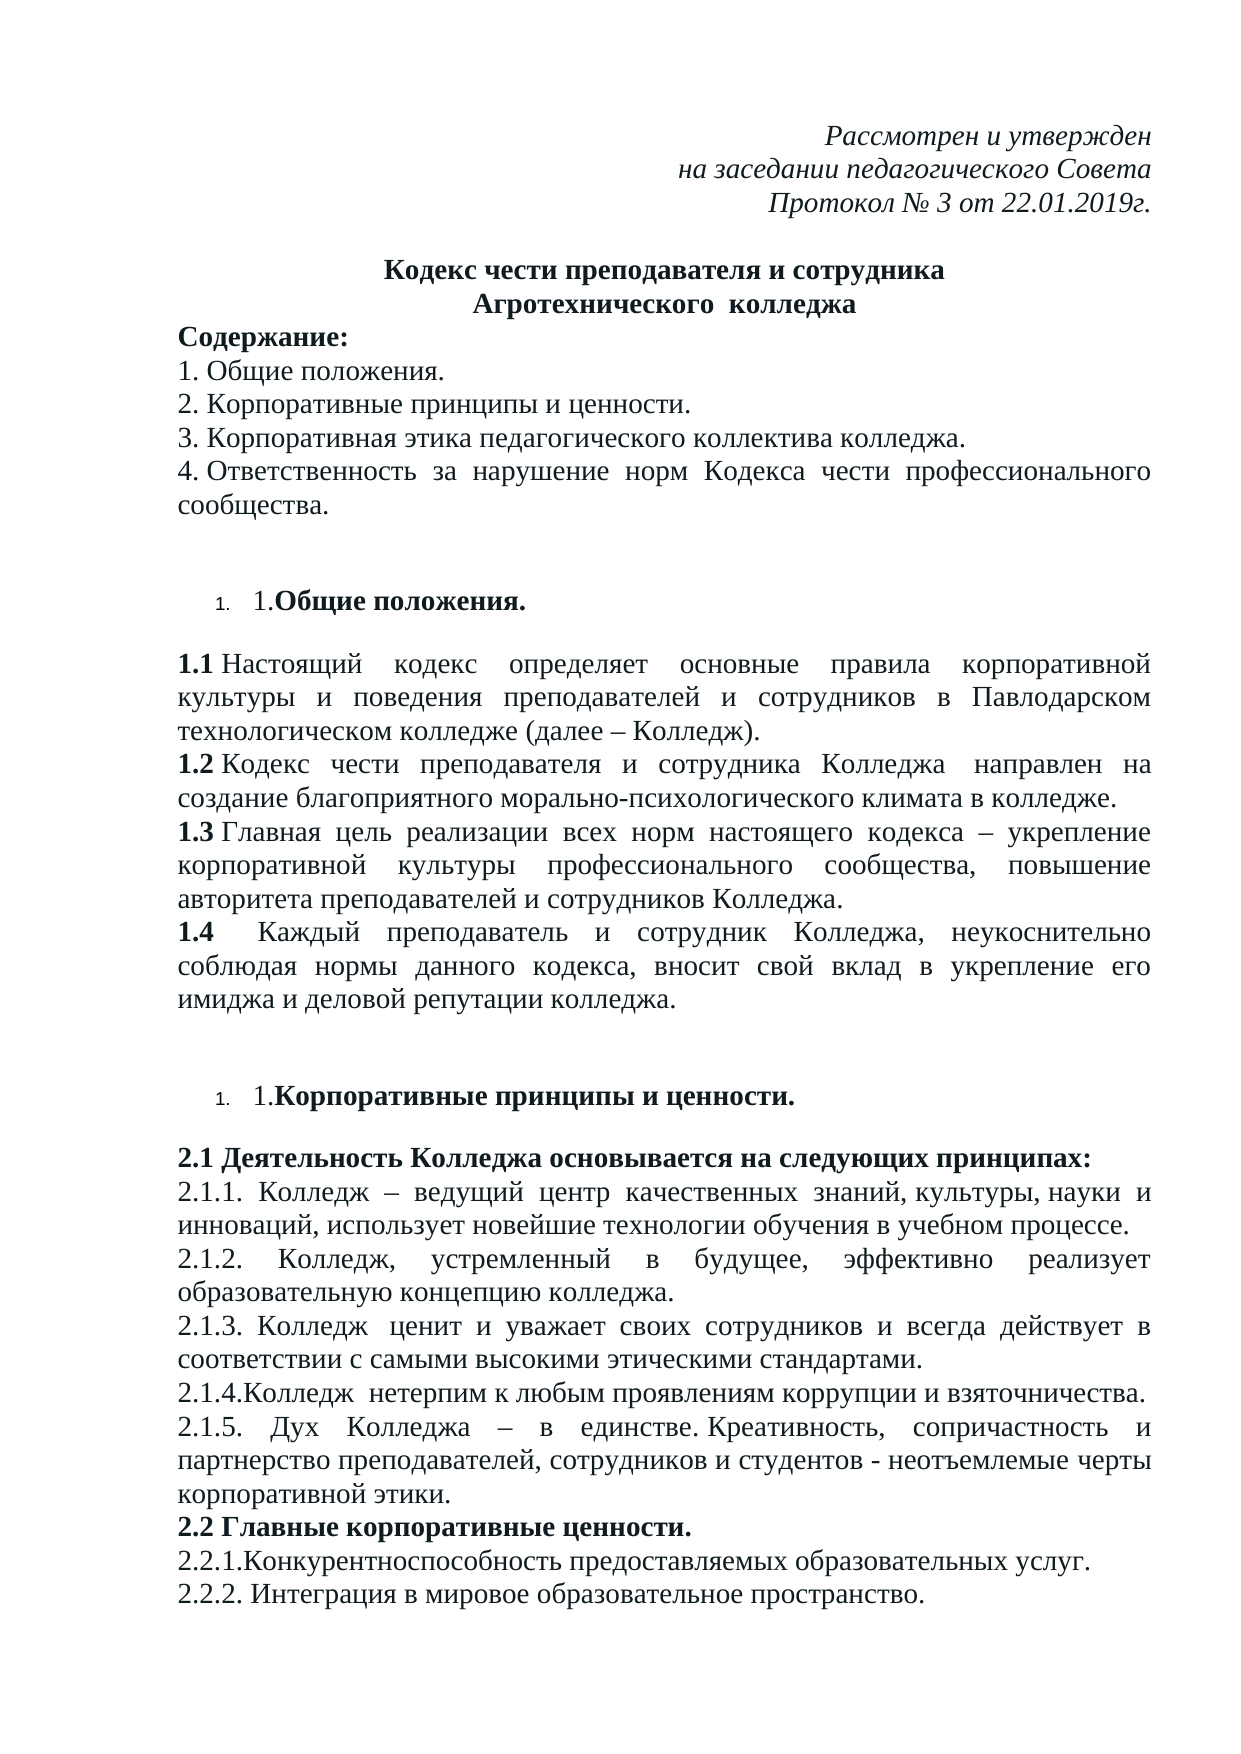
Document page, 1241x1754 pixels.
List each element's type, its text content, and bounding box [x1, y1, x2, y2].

text 2.1.4.Колледж нетерпим к любым проявлениям коррупции и взяточничества. [177, 1375, 1152, 1409]
text 2.2.1.Конкурентноспособность предоставляемых образовательных услуг. [177, 1543, 1152, 1576]
text 1.3 Главная цель реализации всех норм настоящего кодекса – укрепление корпоративной культуры профессионального сообщества, повышение авторитета преподавателей и сотрудников Колледжа. [177, 814, 1152, 914]
text 2.2.2. Интеграция в мировое образовательное пространство. [177, 1576, 1152, 1610]
text 2.1.5. Дух Колледжа – в единстве. Креативность, сопричастность и партнерство преподавателей, сотрудников и студентов - неотъемлемые черты корпоративной этики. [177, 1409, 1152, 1509]
text 2.1.2. Колледж, устремленный в будущее, эффективно реализует образовательную концепцию колледжа. [177, 1241, 1152, 1308]
text 1.1 Настоящий кодекс определяет основные правила корпоративной культуры и поведения преподавателей и сотрудников в Павлодарском технологическом колледже (далее – Колледж). [177, 646, 1152, 747]
text Рассмотрен и утвержден [177, 118, 1152, 152]
text 1.2 Кодекс чести преподавателя и сотрудника Колледжа направлен на создание благоприятного морально-психологического климата в колледже. [177, 747, 1152, 814]
text 1.4 Каждый преподаватель и сотрудник Колледжа, неукоснительно соблюдая нормы данного кодекса, вносит свой вклад в укрепление его имиджа и деловой репутации колледжа. [177, 914, 1152, 1015]
text 2.2 Главные корпоративные ценности. [177, 1509, 1152, 1543]
text 2.1.3. Колледж ценит и уважает своих сотрудников и всегда действует в соответствии с самыми высокими этическими стандартами. [177, 1308, 1152, 1375]
list 1.Общие положения. [215, 583, 1152, 617]
text 4. Ответственность за нарушение норм Кодекса чести профессионального сообщества. [177, 453, 1152, 521]
text 3. Корпоративная этика педагогического коллектива колледжа. [177, 420, 1152, 453]
text Протокол № 3 от 22.01.2019г. [177, 185, 1152, 219]
text 2.1.1. Колледж – ведущий центр качественных знаний, культуры, науки и инноваций, использует новейшие технологии обучения в учебном процессе. [177, 1174, 1152, 1241]
text Содержание: [177, 319, 1152, 353]
text Кодекс чести преподавателя и сотрудника Агротехнического колледжа [177, 252, 1152, 319]
text на заседании педагогического Совета [177, 152, 1152, 185]
text 1. Общие положения. [177, 353, 1152, 386]
text 2.1 Деятельность Колледжа основывается на следующих принципах: [177, 1140, 1152, 1174]
list 1.Корпоративные принципы и ценности. [215, 1078, 1152, 1111]
text 2. Корпоративные принципы и ценности. [177, 386, 1152, 420]
